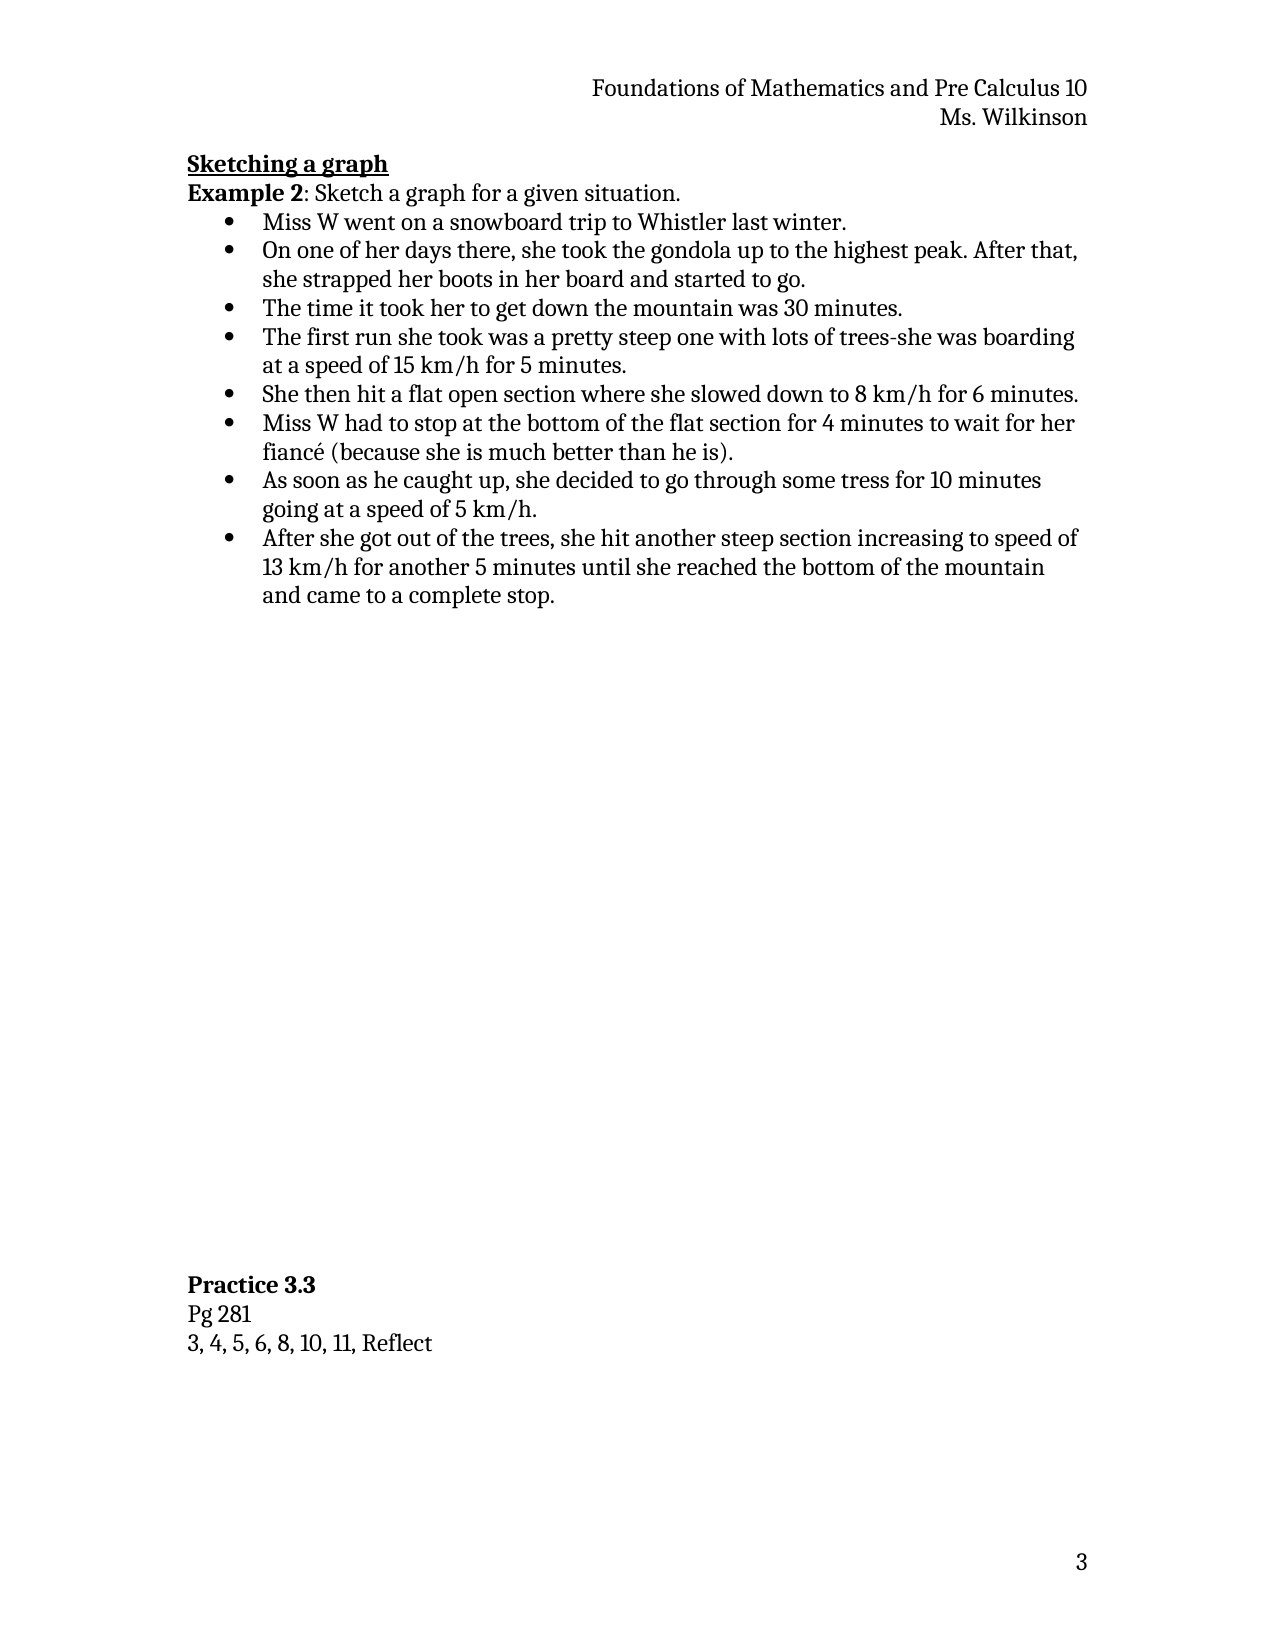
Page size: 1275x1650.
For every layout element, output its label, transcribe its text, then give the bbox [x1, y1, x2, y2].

list The first run she took was a pretty steep one with lots of trees-she was boarding at a speed of 15 km/h for 5 minutes. [225, 322, 1087, 380]
text Pg 281 [187, 1300, 1087, 1329]
list Miss W had to stop at the bottom of the flat section for 4 minutes to wait for her fiancé (because she is much better than he is). [225, 409, 1087, 466]
list After she got out of the trees, she hit another steep section increasing to speed of 13 km/h for another 5 minutes until she reached the bottom of the mountain and came to a complete stop. [225, 524, 1087, 610]
list Miss W went on a snowboard trip to Whistler last winter. [225, 207, 1087, 236]
text Example 2: Sketch a graph for a given situation. [187, 179, 1087, 207]
list She then hit a flat open section where she slowed down to 8 km/h for 6 minutes. [225, 380, 1087, 409]
list On one of her days there, she took the gondola up to the highest peak. After that, she strapped her boots in her board and started to go. [225, 236, 1087, 294]
list The time it took her to get down the mountain was 30 minutes. [225, 294, 1087, 322]
text Sketching a graph [187, 150, 1087, 179]
text 3, 4, 5, 6, 8, 10, 11, Reflect [187, 1329, 1087, 1357]
list As soon as he caught up, she decided to go through some tress for 10 minutes going at a speed of 5 km/h. [225, 466, 1087, 524]
text Practice 3.3 [187, 1271, 1087, 1300]
